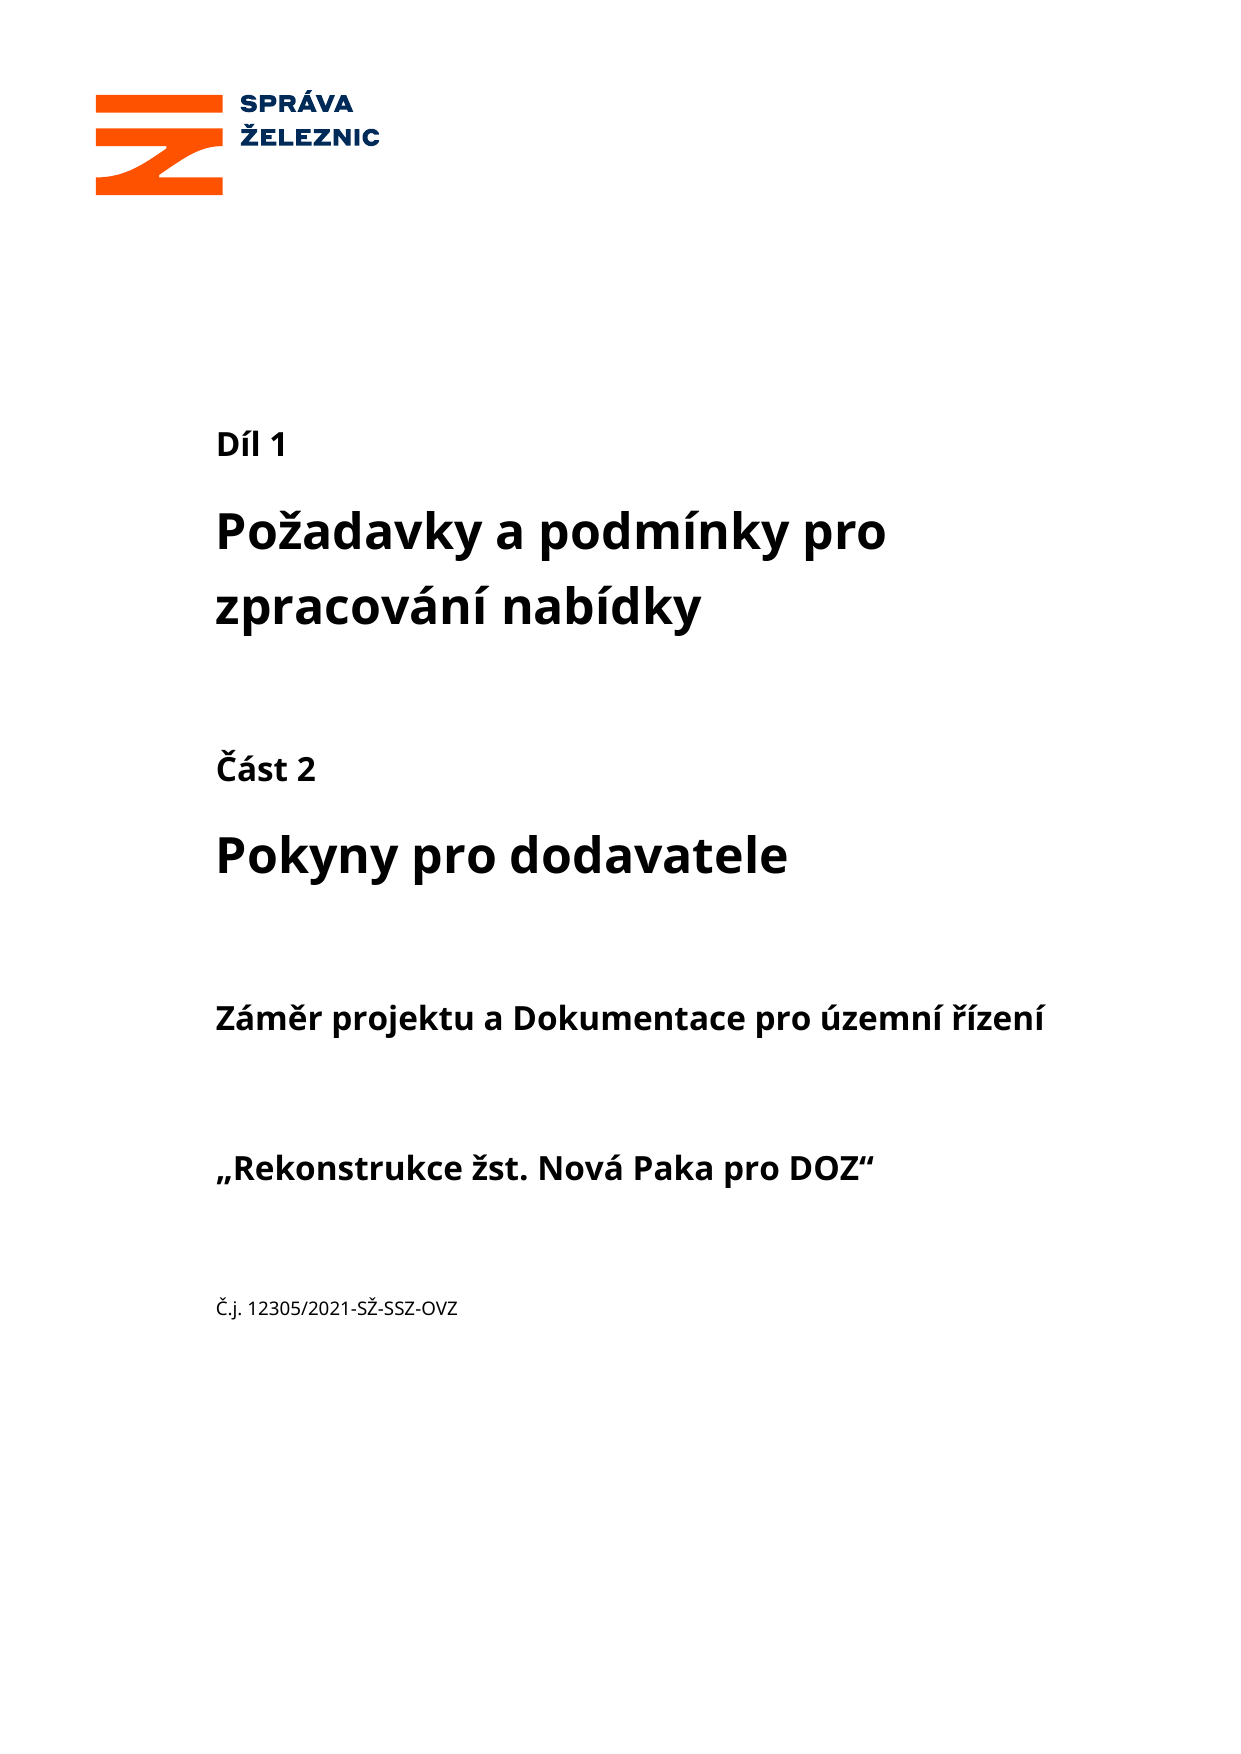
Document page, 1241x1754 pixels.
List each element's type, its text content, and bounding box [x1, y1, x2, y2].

text Pokyny pro dodavatele [216, 820, 1122, 888]
text Záměr projektu a Dokumentace pro územní řízení [216, 995, 1122, 1041]
text Část 2 [216, 746, 1122, 791]
list Č.j. 12305/2021-SŽ-SSZ-OVZ [216, 1295, 1122, 1320]
text Díl 1 [216, 421, 1122, 466]
text Požadavky a podmínky pro zpracování nabídky [216, 496, 1122, 639]
text „Rekonstrukce žst. Nová Paka pro DOZ“ [216, 1145, 1122, 1190]
